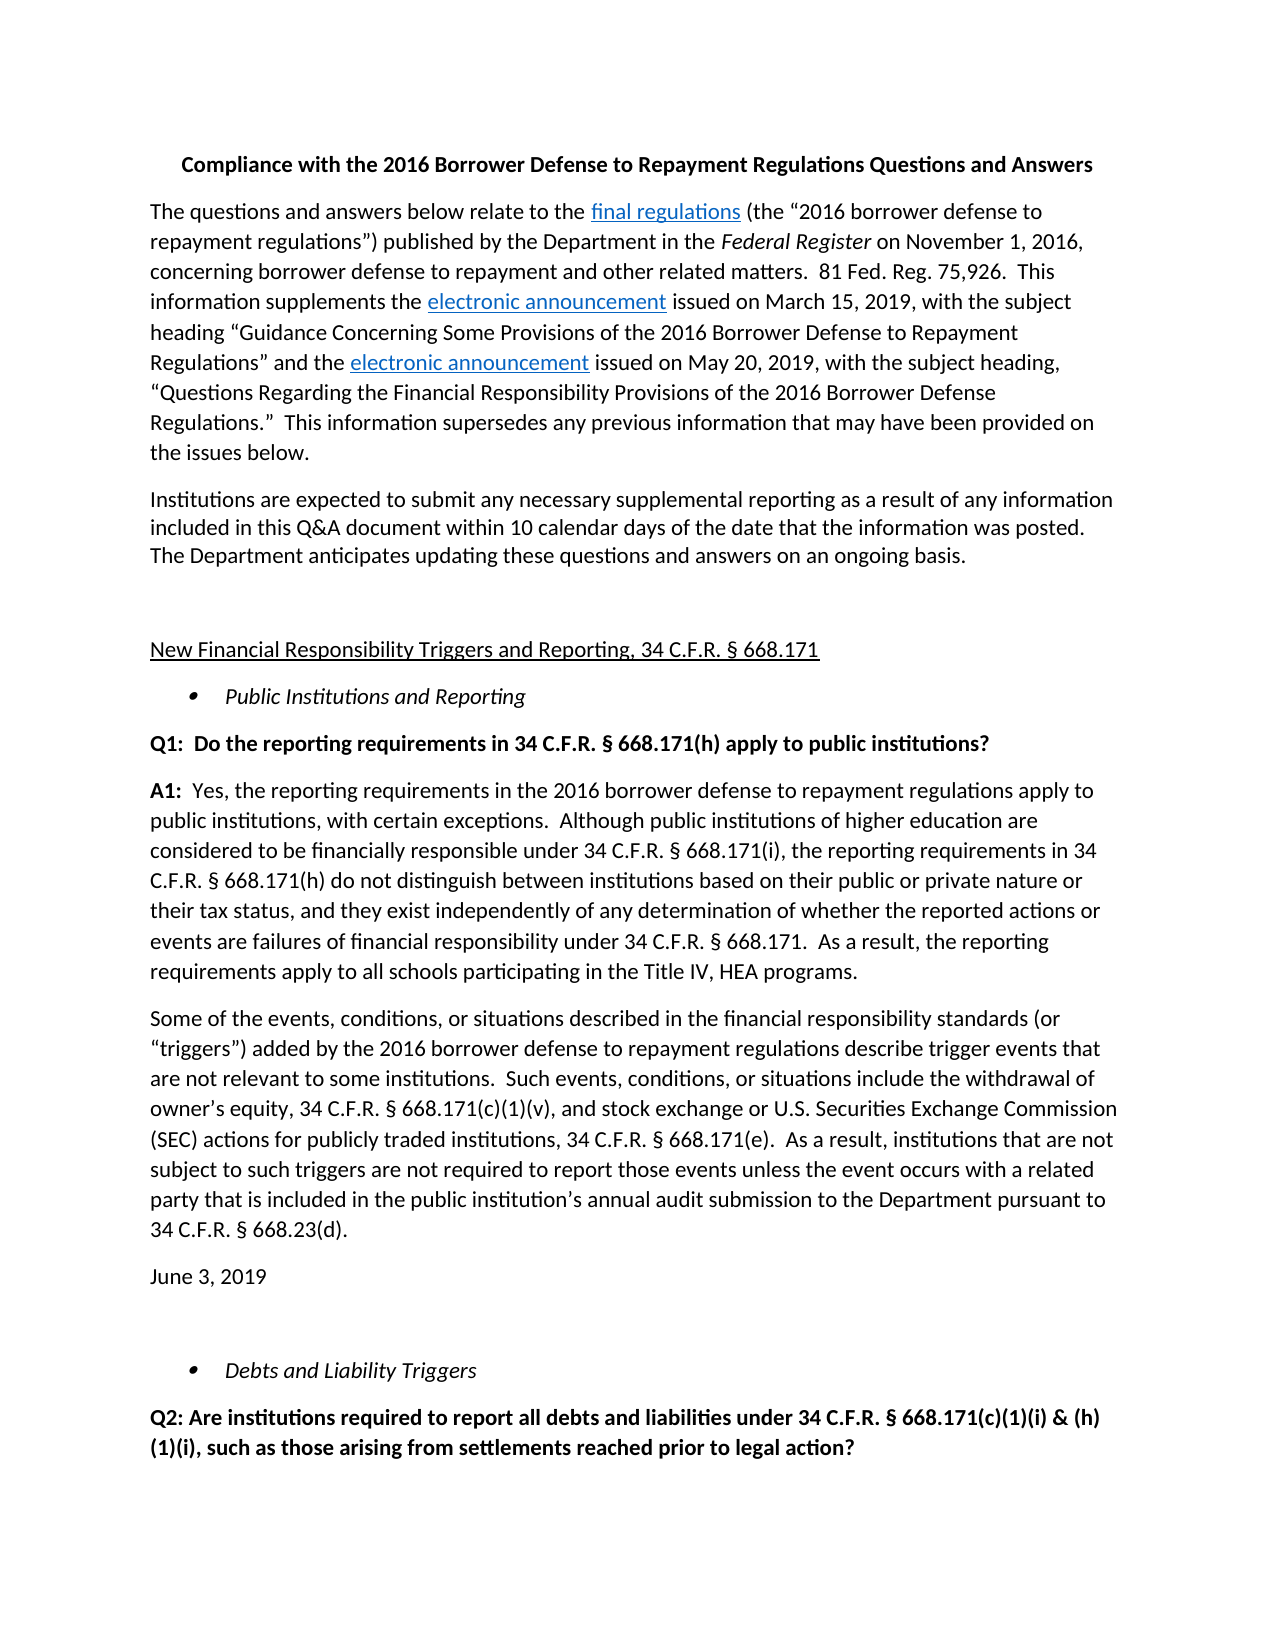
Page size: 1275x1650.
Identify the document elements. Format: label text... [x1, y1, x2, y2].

text New Financial Responsibility Triggers and Reporting, 34 C.F.R. § 668.171 [150, 635, 1125, 663]
text The questions and answers below relate to the final regulations (the “2016 borrower defense to repayment regulations”) published by the Department in the Federal Register on November 1, 2016, concerning borrower defense to repayment and other related matters. 81 Fed. Reg. 75,926. This information supplements the electronic announcement issued on March 15, 2019, with the subject heading “Guidance Concerning Some Provisions of the 2016 Borrower Defense to Repayment Regulations” and the electronic announcement issued on May 20, 2019, with the subject heading, “Questions Regarding the Financial Responsibility Provisions of the 2016 Borrower Defense Regulations.” This information supersedes any previous information that may have been provided on the issues below. [150, 197, 1125, 467]
text Compliance with the 2016 Borrower Defense to Repayment Regulations Questions and Answers [150, 150, 1125, 178]
text Institutions are expected to submit any necessary supplemental reporting as a result of any information included in this Q&A document within 10 calendar days of the date that the information was posted. [150, 485, 1125, 541]
text A1: Yes, the reporting requirements in the 2016 borrower defense to repayment regulations apply to public institutions, with certain exceptions. Although public institutions of higher education are considered to be financially responsible under 34 C.F.R. § 668.171(i), the reporting requirements in 34 C.F.R. § 668.171(h) do not distinguish between institutions based on their public or private nature or their tax status, and they exist independently of any determination of whether the reported actions or events are failures of financial responsibility under 34 C.F.R. § 668.171. As a result, the reporting requirements apply to all schools participating in the Title IV, HEA programs. [150, 776, 1125, 985]
text Some of the events, conditions, or situations described in the financial responsibility standards (or “triggers”) added by the 2016 borrower defense to repayment regulations describe trigger events that are not relevant to some institutions. Such events, conditions, or situations include the withdrawal of owner’s equity, 34 C.F.R. § 668.171(c)(1)(v), and stock exchange or U.S. Securities Exchange Commission (SEC) actions for publicly traded institutions, 34 C.F.R. § 668.171(e). As a result, institutions that are not subject to such triggers are not required to report those events unless the event occurs with a related party that is included in the public institution’s annual audit submission to the Department pursuant to 34 C.F.R. § 668.23(d). [150, 1004, 1125, 1243]
text The Department anticipates updating these questions and answers on an ongoing basis. [150, 541, 1125, 569]
list Debts and Liability Triggers [187, 1356, 1125, 1384]
text June 3, 2019 [150, 1262, 1125, 1290]
text Q1: Do the reporting requirements in 34 C.F.R. § 668.171(h) apply to public institutions? [150, 729, 1125, 757]
text Q2: Are institutions required to report all debts and liabilities under 34 C.F.R. § 668.171(c)(1)(i) & (h)(1)(i), such as those arising from settlements reached prior to legal action? [150, 1403, 1125, 1461]
list Public Institutions and Reporting [187, 682, 1125, 710]
